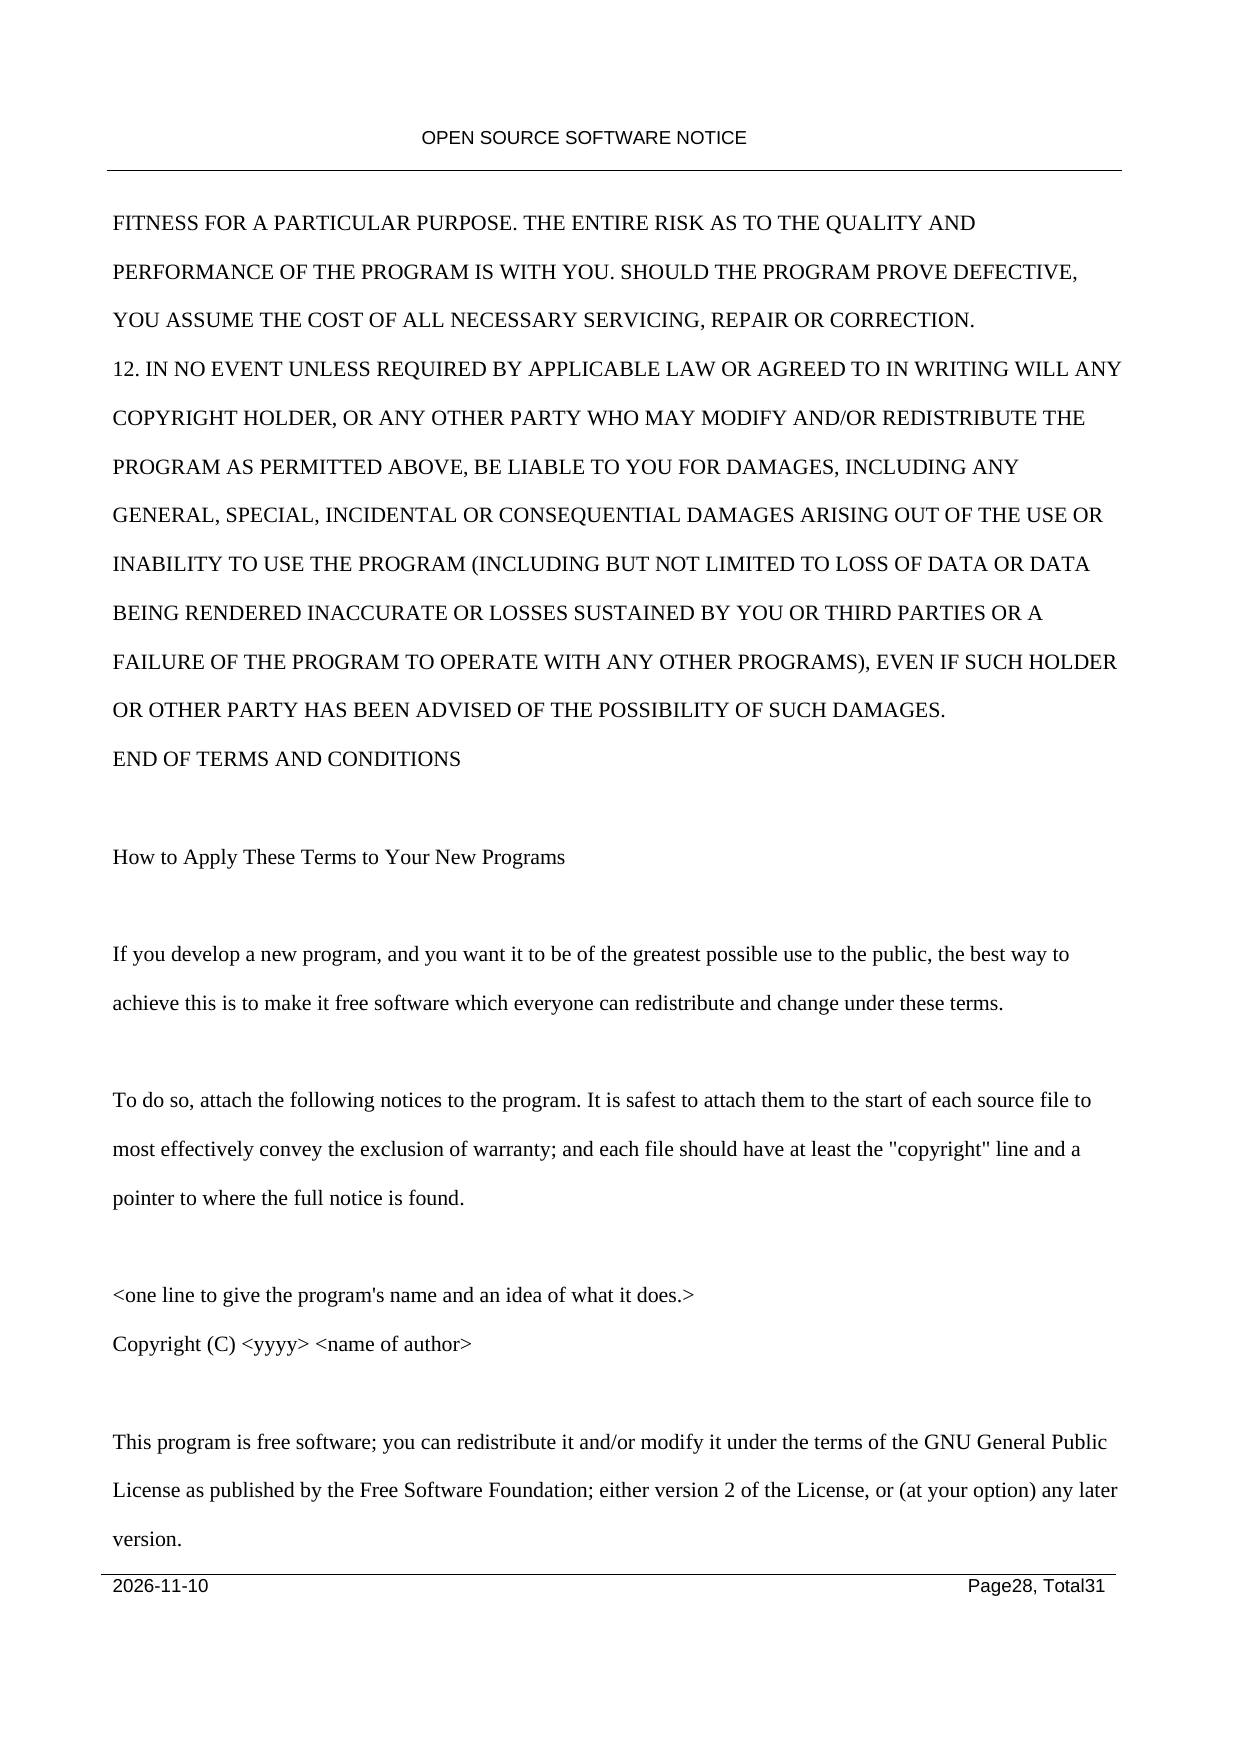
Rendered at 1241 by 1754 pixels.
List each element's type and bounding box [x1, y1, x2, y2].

text [112, 206, 1128, 1555]
